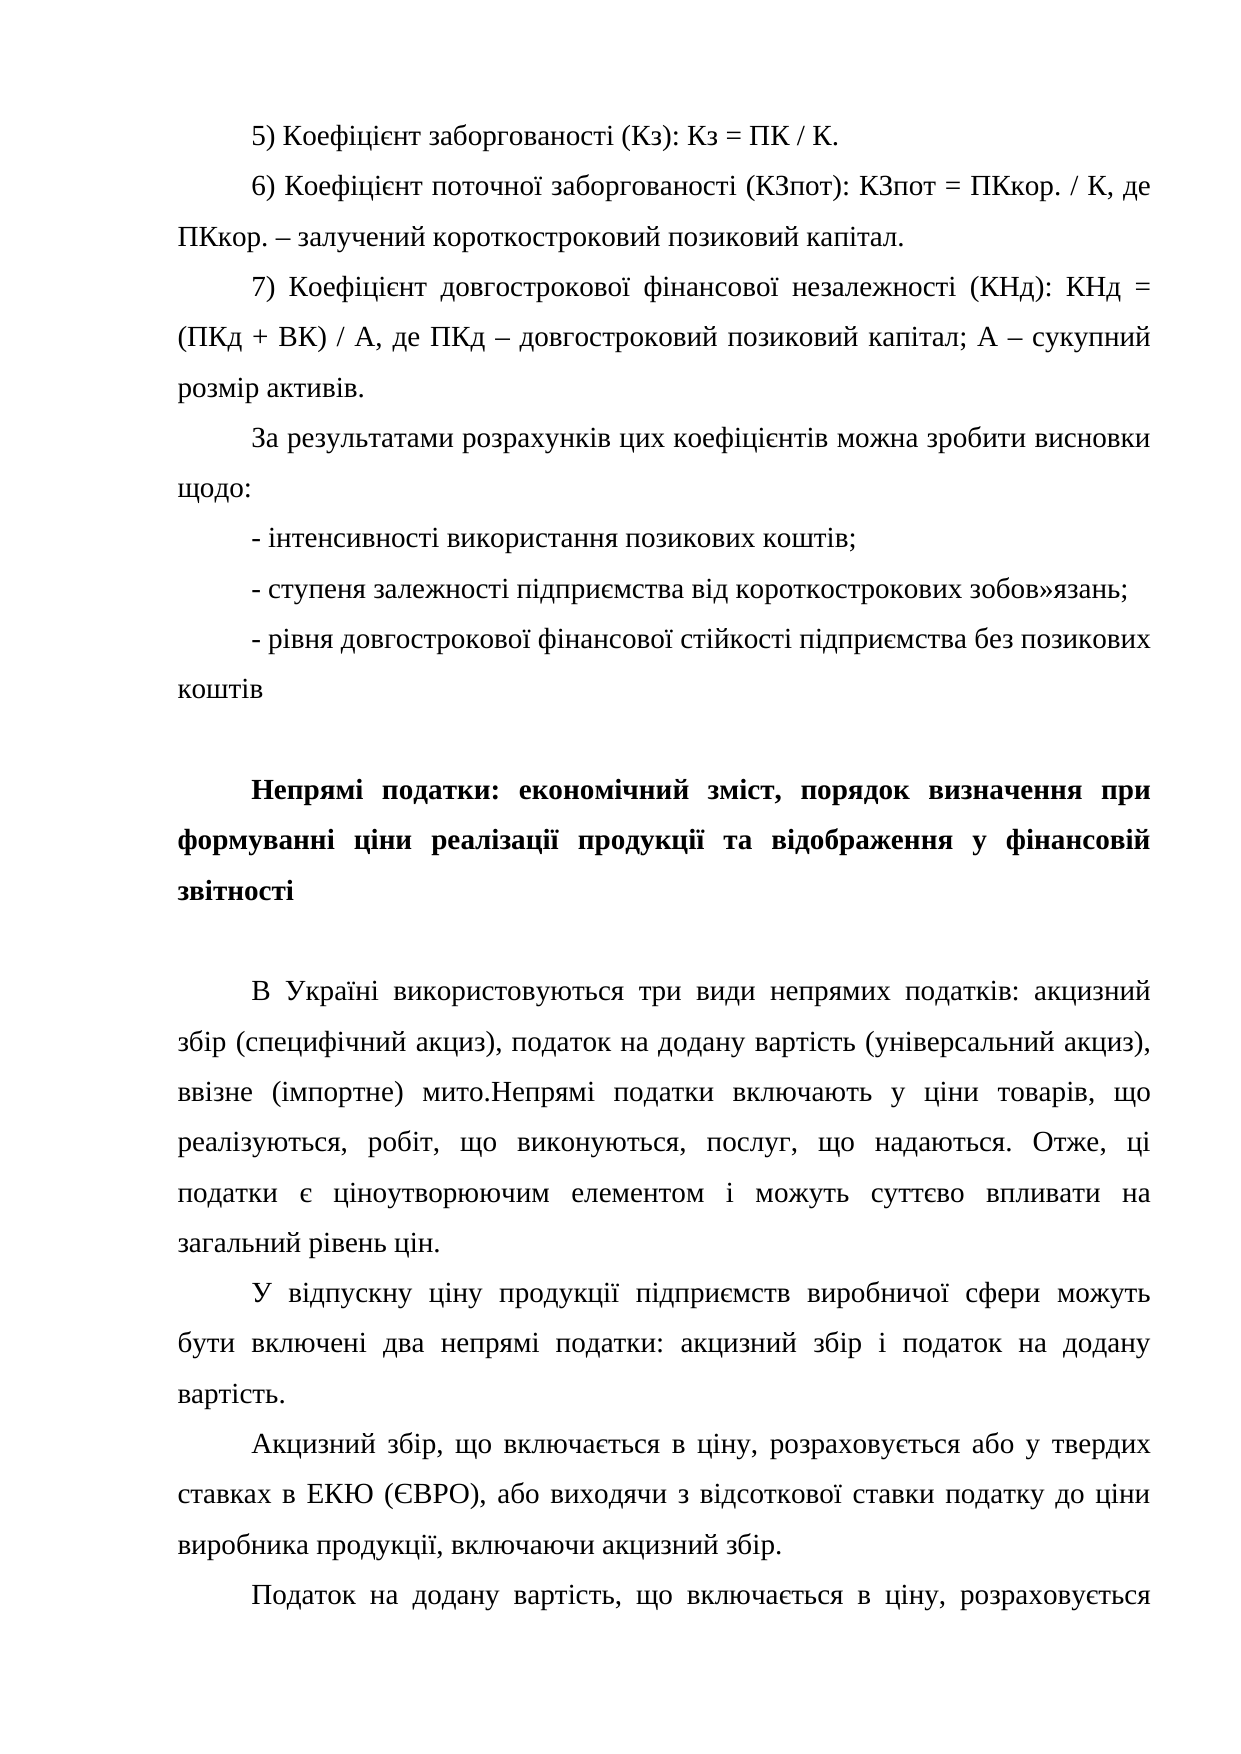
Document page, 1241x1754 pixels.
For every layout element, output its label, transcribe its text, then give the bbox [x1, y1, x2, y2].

text - ступеня залежності підприємства від короткострокових зобов»язань; [177, 571, 1152, 604]
text 7) Коефіцієнт довгострокової фінансової незалежності (КНд): КНд = (ПКд + ВК) / А, де ПКд – довгостроковий позиковий капітал; А – сукупний розмір активів. [177, 269, 1152, 403]
text Акцизний збір, що включається в ціну, розраховується або у твердих ставках в ЕКЮ (ЄВРО), або виходячи з відсоткової ставки податку до ціни виробника продукції, включаючи акцизний збір. [177, 1426, 1152, 1560]
text 5) Коефіцієнт заборгованості (Кз): Кз = ПК / К. [177, 118, 1152, 152]
text - інтенсивності використання позикових коштів; [177, 521, 1152, 554]
text 6) Коефіцієнт поточної заборгованості (КЗпот): КЗпот = ПКкор. / К, де ПКкор. – залучений короткостроковий позиковий капітал. [177, 168, 1152, 252]
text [177, 1577, 1152, 1611]
text - рівня довгострокової фінансової стійкості підприємства без позикових коштів [177, 621, 1152, 705]
text Непрямі податки: економічний зміст, порядок визначення при формуванні ціни реалізації продукції та відображення у фінансовій звітності [177, 772, 1152, 906]
text В Україні використовуються три види непрямих податків: акцизний збір (специфічний акциз), податок на додану вартість (універсальний акциз), ввізне (імпортне) мито.Непрямі податки включають у ціни товарів, що реалізуються, робіт, що виконуються, послуг, що надаються. Отже, ці податки є ціноутворюючим елементом і можуть суттєво впливати на загальний рівень цін. [177, 973, 1152, 1258]
text У відпускну ціну продукції підприємств виробничої сфери можуть бути включені два непрямі податки: акцизний збір і податок на додану вартість. [177, 1275, 1152, 1409]
text За результатами розрахунків цих коефіцієнтів можна зробити висновки щодо: [177, 420, 1152, 504]
